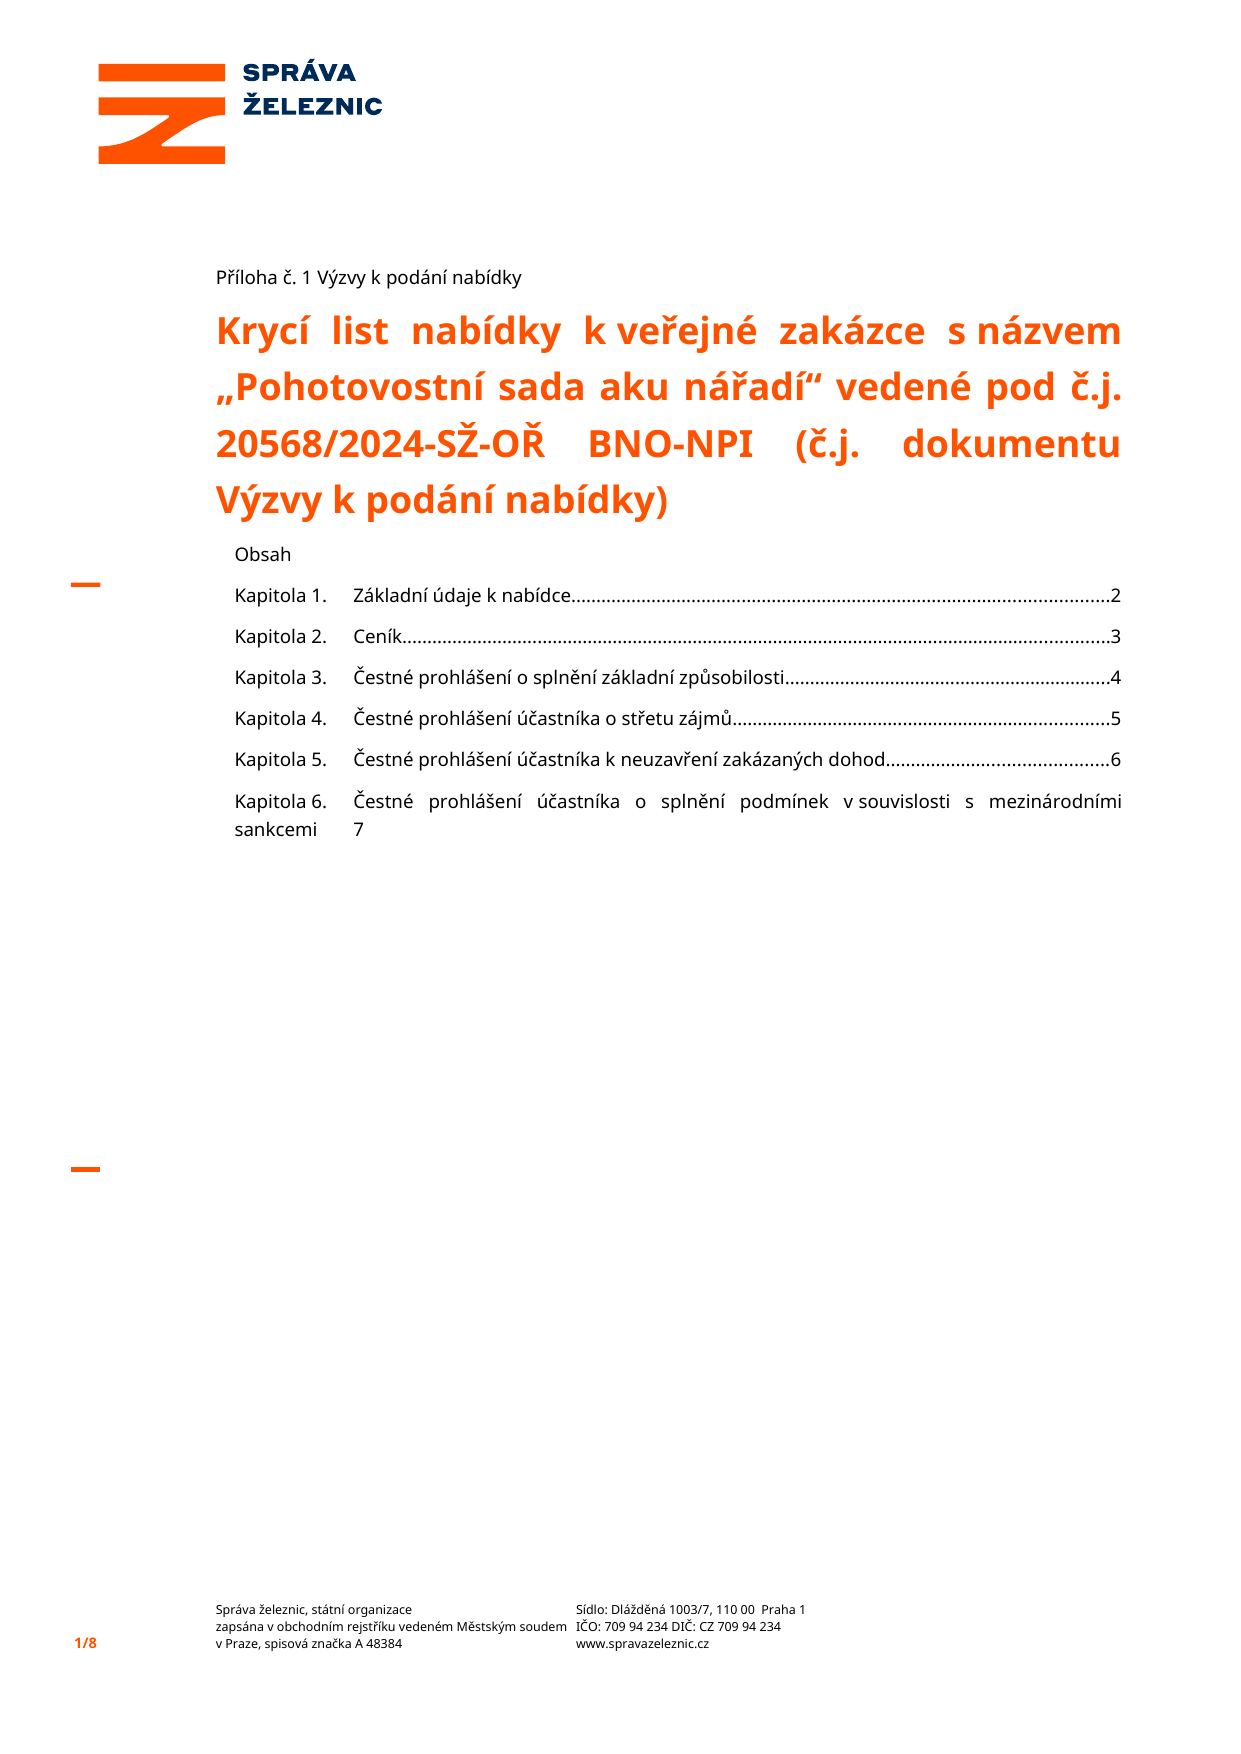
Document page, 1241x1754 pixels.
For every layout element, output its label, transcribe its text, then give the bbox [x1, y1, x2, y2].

text Krycí list nabídky k veřejné zakázce s názvem „Pohotovostní sada aku nářadí“ vedené pod č.j. 20568/2024-SŽ-OŘ BNO-NPI (č.j. dokumentu Výzvy k podání nabídky) [216, 304, 1122, 524]
text Příloha č. 1 Výzvy k podání nabídky [216, 264, 1122, 289]
